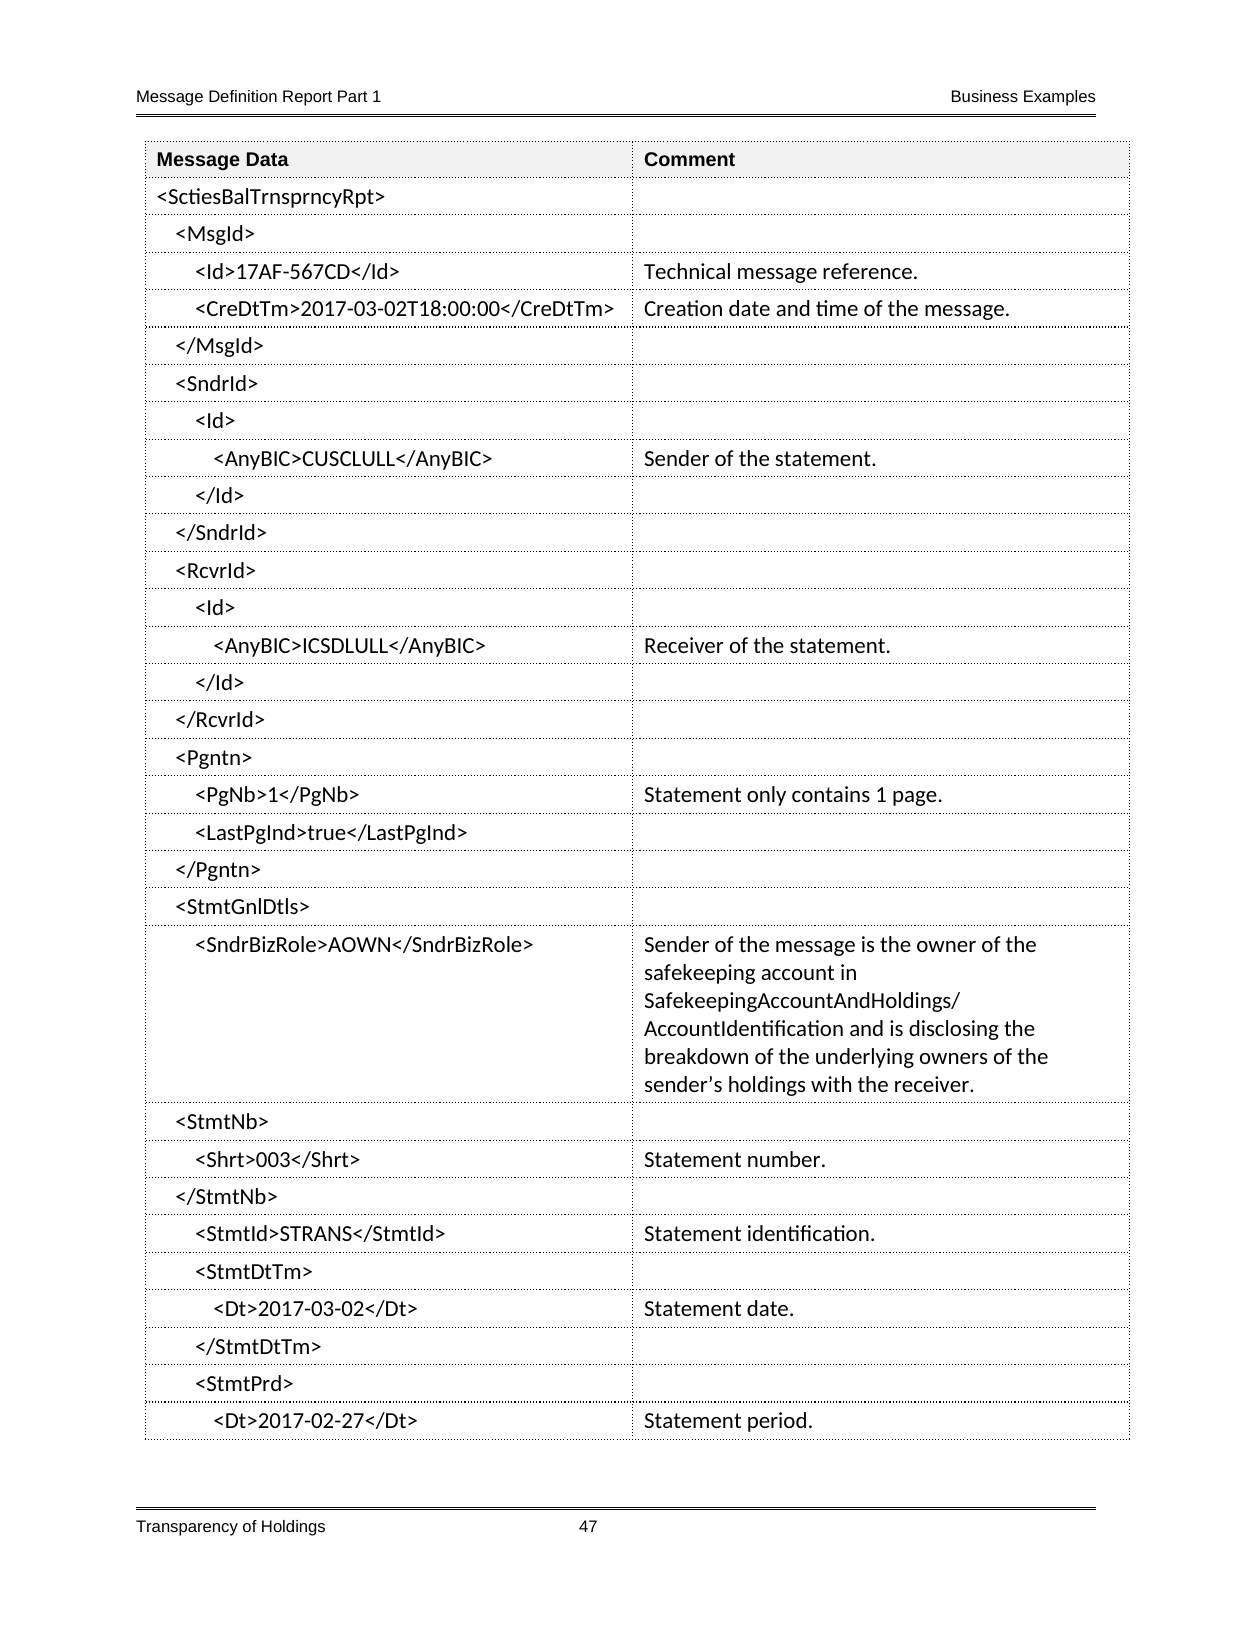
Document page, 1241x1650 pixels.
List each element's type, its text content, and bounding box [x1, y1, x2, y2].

table_header Comment [633, 141, 1129, 177]
table_cell <RcvrId> [145, 551, 633, 588]
table_cell [633, 813, 1129, 850]
table_cell <StmtGnlDtls> [145, 887, 633, 925]
table_cell <StmtNb> [145, 1102, 633, 1139]
table_cell </MsgId> [145, 326, 633, 364]
table_cell Sender of the statement. [633, 439, 1129, 476]
table_cell <StmtDtTm> [145, 1252, 633, 1289]
table_cell Receiver of the statement. [633, 626, 1129, 663]
table_cell [633, 364, 1129, 401]
table_cell <SndrBizRole>AOWN</SndrBizRole> [145, 925, 633, 1102]
table_cell </Id> [145, 476, 633, 513]
table_cell [633, 1327, 1129, 1364]
table_cell <Pgntn> [145, 738, 633, 775]
table_cell <AnyBIC>CUSCLULL</AnyBIC> [145, 439, 633, 476]
table_cell </RcvrId> [145, 700, 633, 738]
table_cell [633, 588, 1129, 626]
table_cell [633, 401, 1129, 438]
table_cell <Dt>2017-03-02</Dt> [145, 1289, 633, 1327]
table_cell [633, 738, 1129, 775]
table_cell </StmtDtTm> [145, 1327, 633, 1364]
table_cell [633, 513, 1129, 551]
table_cell [633, 663, 1129, 700]
table_cell <SndrId> [145, 364, 633, 401]
table_cell <MsgId> [145, 214, 633, 252]
table_cell Statement number. [633, 1140, 1129, 1177]
table_cell Statement identification. [633, 1214, 1129, 1252]
table_cell [633, 1102, 1129, 1139]
table_cell </Pgntn> [145, 850, 633, 887]
table_cell <PgNb>1</PgNb> [145, 775, 633, 812]
table_cell [633, 850, 1129, 887]
table_cell <StmtPrd> [145, 1364, 633, 1401]
table_cell [633, 551, 1129, 588]
table_cell Statement date. [633, 1289, 1129, 1327]
table_cell <SctiesBalTrnsprncyRpt> [145, 177, 633, 214]
table_cell <Id>17AF-567CD</Id> [145, 252, 633, 289]
table_cell [633, 177, 1129, 214]
table_cell Technical message reference. [633, 252, 1129, 289]
table_cell <AnyBIC>ICSDLULL</AnyBIC> [145, 626, 633, 663]
table_cell [633, 887, 1129, 925]
table_cell [633, 700, 1129, 738]
table_cell Statement only contains 1 page. [633, 775, 1129, 812]
table_cell <Id> [145, 588, 633, 626]
table_cell Creation date and time of the message. [633, 289, 1129, 326]
table_cell [633, 476, 1129, 513]
table_cell <Id> [145, 401, 633, 438]
table_cell [633, 1177, 1129, 1214]
table_cell <LastPgInd>true</LastPgInd> [145, 813, 633, 850]
table_cell <Dt>2017-02-27</Dt> [145, 1401, 633, 1439]
table_cell [633, 1364, 1129, 1401]
table_cell <CreDtTm>2017-03-02T18:00:00</CreDtTm> [145, 289, 633, 326]
table_cell </StmtNb> [145, 1177, 633, 1214]
table_cell [633, 326, 1129, 364]
table_cell [633, 214, 1129, 252]
table_cell </SndrId> [145, 513, 633, 551]
table_cell [633, 1252, 1129, 1289]
table_cell </Id> [145, 663, 633, 700]
table_cell <Shrt>003</Shrt> [145, 1140, 633, 1177]
table_header Message Data [145, 141, 633, 177]
table_cell <StmtId>STRANS</StmtId> [145, 1214, 633, 1252]
table_cell Sender of the message is the owner of the safekeeping account in SafekeepingAccountAndHoldings/ AccountIdentification and is disclosing the breakdown of the underlying owners of the sender’s holdings with the receiver. [633, 925, 1129, 1102]
table_cell Statement period. [633, 1401, 1129, 1439]
